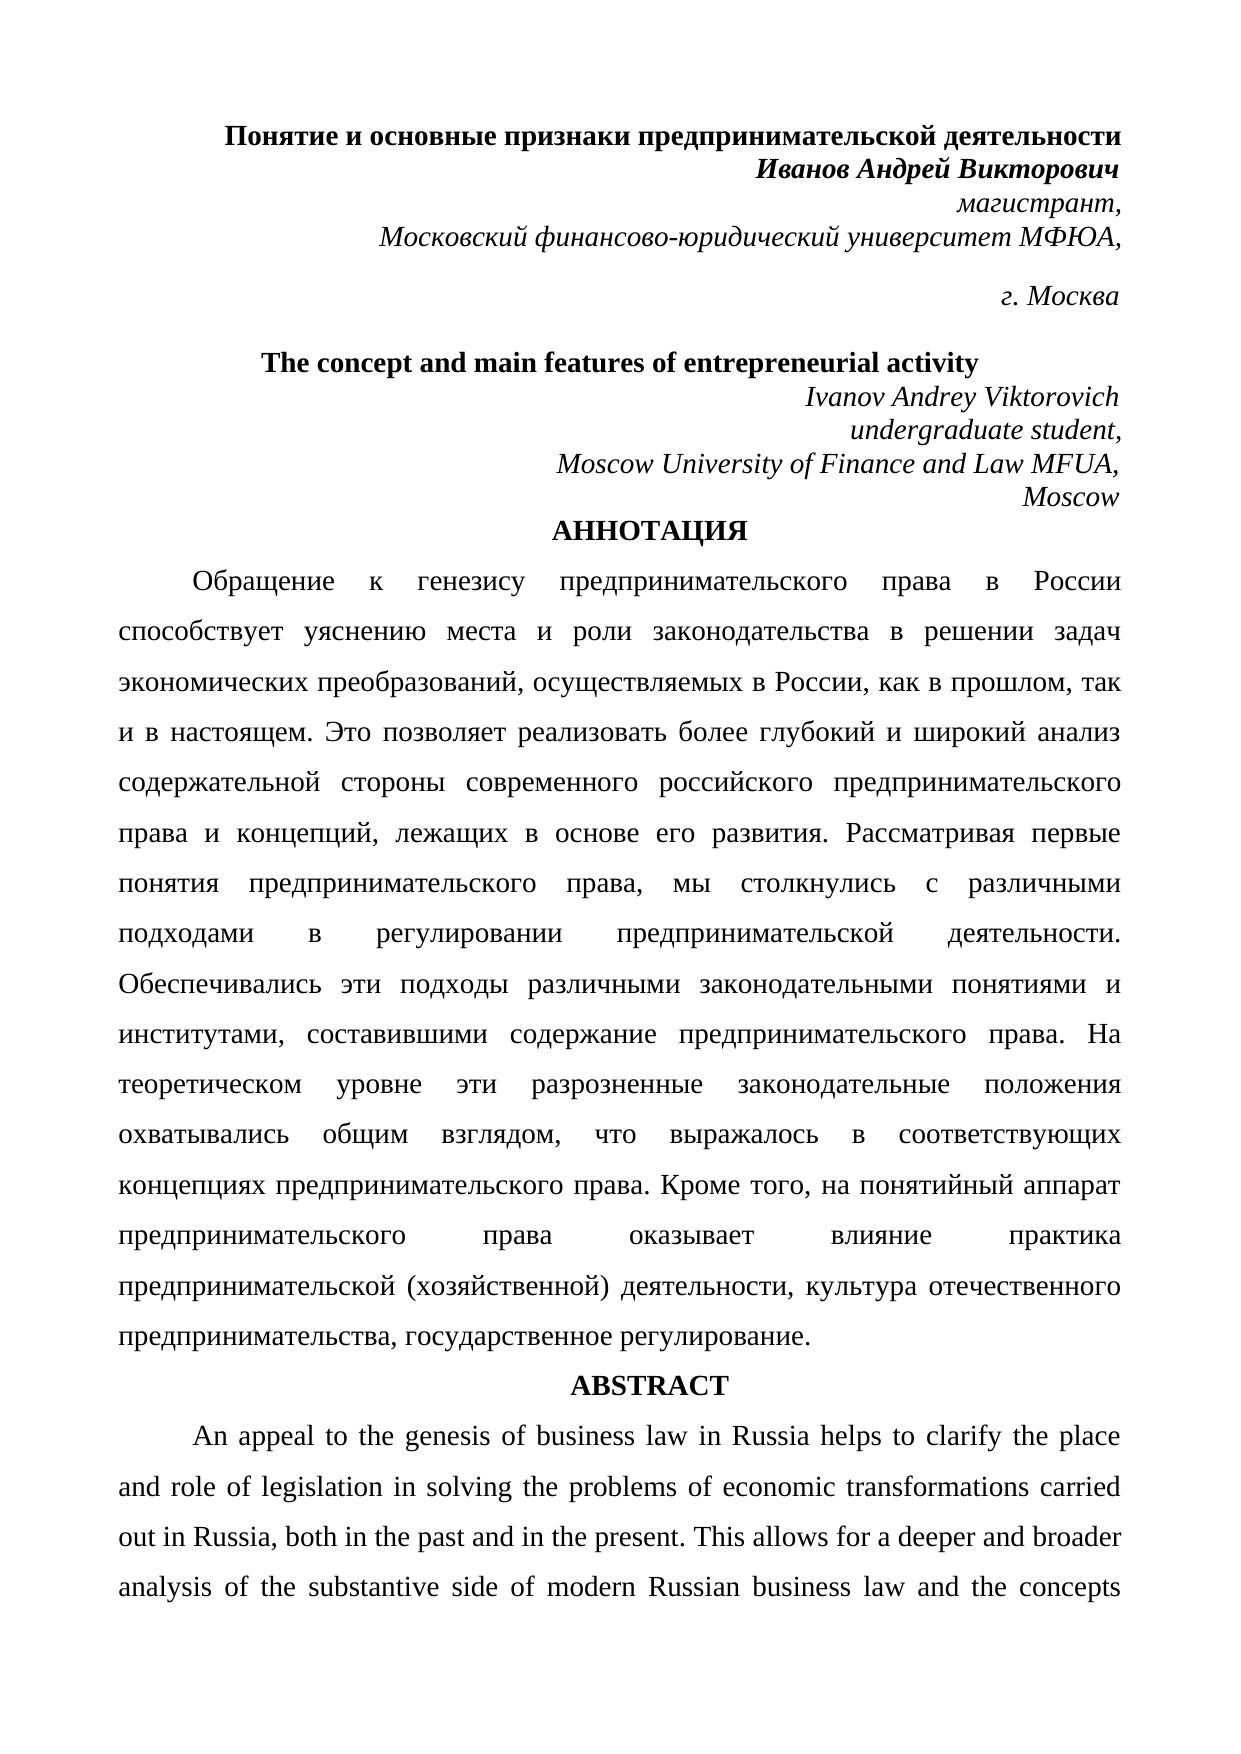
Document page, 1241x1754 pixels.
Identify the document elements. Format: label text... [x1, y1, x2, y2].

text Понятие и основные признаки предпринимательской деятельности [118, 118, 1122, 152]
text Ivanov Andrey Viktorovich [118, 379, 1122, 412]
text Moscow [118, 479, 1122, 513]
text Moscow University of Finance and Law MFUA, [118, 446, 1122, 479]
text Обращение к генезису предпринимательского права в России способствует уяснению места и роли законодательства в решении задач экономических преобразований, осуществляемых в России, как в прошлом, так и в настоящем. Это позволяет реализовать более глубокий и широкий анализ содержательной стороны современного российского предпринимательского права и концепций, лежащих в основе его развития. Рассматривая первые понятия предпринимательского права, мы столкнулись с различными подходами в регулировании предпринимательской деятельности. Обеспечивались эти подходы различными законодательными понятиями и институтами, составившими содержание предпринимательского права. На теоретическом уровне эти разрозненные законодательные положения охватывались общим взглядом, что выражалось в соответствующих концепциях предпринимательского права. Кроме того, на понятийный аппарат предпринимательского права оказывает влияние практика предпринимательской (хозяйственной) деятельности, культура отечественного предпринимательства, государственное регулирование. [118, 563, 1122, 1351]
text The concept and main features of entrepreneurial activity [118, 345, 1122, 379]
text ABSTRACT [118, 1368, 1122, 1402]
text магистрант, [118, 185, 1122, 219]
text АННОТАЦИЯ [118, 513, 1122, 546]
text Иванов Андрей Викторович [118, 152, 1122, 185]
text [118, 1418, 1122, 1603]
text undergraduate student, [118, 412, 1122, 446]
text г. Москва [118, 278, 1122, 312]
text Московский финансово-юридический университет МФЮА, [118, 219, 1122, 252]
